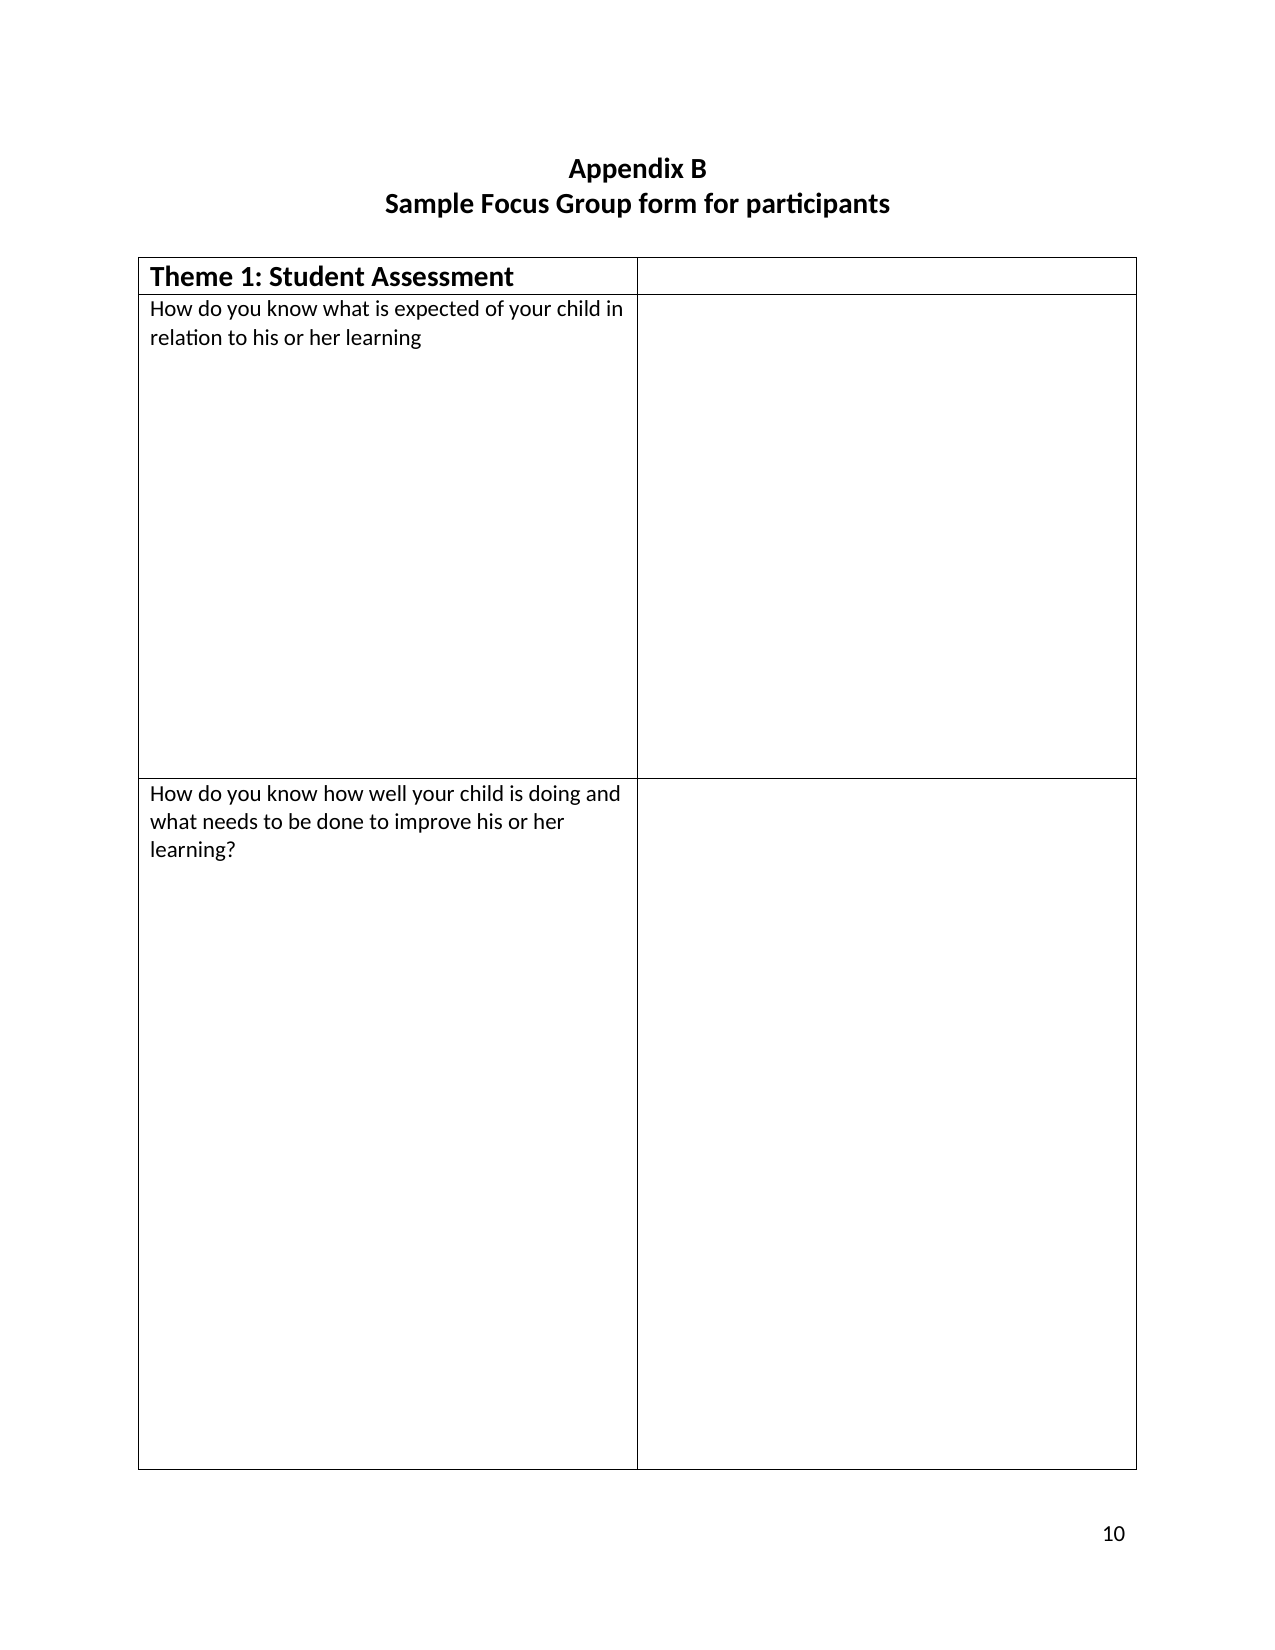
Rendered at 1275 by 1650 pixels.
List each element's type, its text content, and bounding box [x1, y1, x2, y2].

table_header [638, 258, 1136, 293]
table_header Theme 1: Student Assessment [139, 258, 637, 293]
text Sample Focus Group form for participants [150, 186, 1125, 221]
table_cell How do you know how well your child is doing and what needs to be done to improve his or her learning? [139, 779, 637, 1469]
table_cell How do you know what is expected of your child in relation to his or her learning [139, 295, 637, 778]
text Appendix B [150, 150, 1125, 186]
table_cell [638, 295, 1136, 778]
table_cell [638, 779, 1136, 1469]
